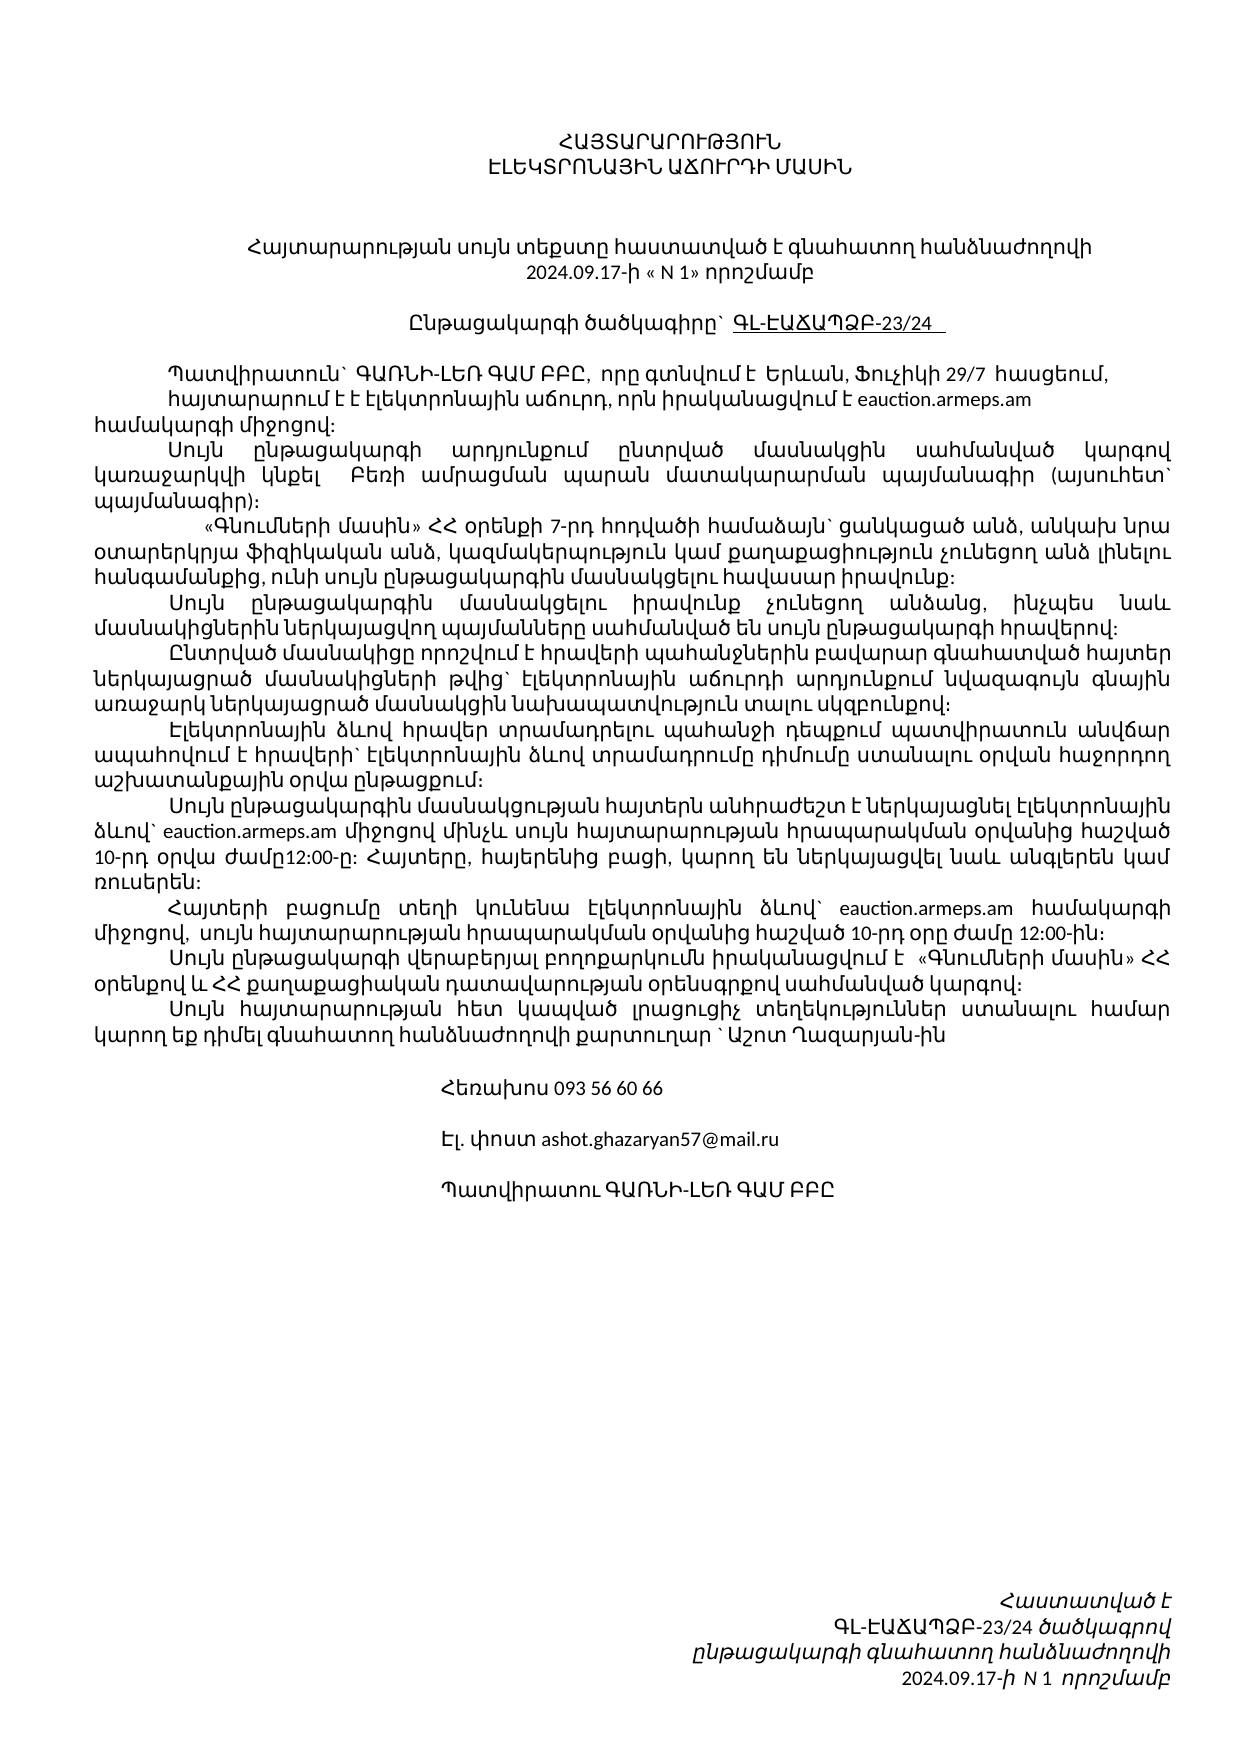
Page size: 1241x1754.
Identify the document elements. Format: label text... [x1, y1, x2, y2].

text հայտարարում է է էլեկտրոնային աճուրդ, որն իրականացվում է eauction.armeps.am համակարգի միջոցով: [94, 386, 1171, 437]
text Ընթացակարգի ծածկագիրը` ԳԼ-ԷԱՃԱՊՁԲ-23/24 [94, 310, 1171, 336]
text Պատվիրատուն` ԳԱՌՆԻ-ԼԵՌ ԳԱՄ ԲԲԸ, որը գտնվում է Երևան, Ֆուչիկի 29/7 հասցեում, [94, 361, 1171, 386]
text Սույն հայտարարության հետ կապված լրացուցիչ տեղեկություններ ստանալու համար կարող եք դիմել գնահատող հանձնաժողովի քարտուղար ` Աշոտ Ղազարյան-ին [94, 996, 1171, 1047]
text ԳԼ-ԷԱՃԱՊՁԲ-23/24 ծածկագրով [94, 1614, 1171, 1639]
text «Գնումների մասին» ՀՀ օրենքի 7-րդ հոդվածի համաձայն` ցանկացած անձ, անկախ նրա օտարերկրյա ֆիզիկական անձ, կազմակերպություն կամ քաղաքացիություն չունեցող անձ լինելու հանգամանքից, ունի սույն ընթացակարգին մասնակցելու հավասար իրավունք: [94, 513, 1171, 590]
text Սույն ընթացակարգին մասնակցության հայտերն անհրաժեշտ է ներկայացնել էլեկտրոնային ձևով` eauction.armeps.am միջոցով մինչև սույն հայտարարության հրապարակման օրվանից հաշված 10-րդ օրվա ժամը12:00-ը: Հայտերը, հայերենից բացի, կարող են ներկայացվել նաև անգլերեն կամ ռուսերեն: [94, 793, 1171, 895]
text ընթացակարգի գնահատող հանձնաժողովի [94, 1639, 1171, 1665]
text 2024.09.17 -ի « N 1» որոշմամբ [94, 259, 1171, 285]
text ԷԼԵԿՏՐՈՆԱՅԻՆ ԱՃՈՒՐԴԻ ՄԱՍԻՆ [94, 154, 1171, 180]
text Հեռախոս 093 56 60 66 [94, 1076, 1171, 1101]
text Սույն ընթացակարգի վերաբերյալ բողոքարկումն իրականացվում է «Գնումների մասին» ՀՀ օրենքով և ՀՀ քաղաքացիական դատավարության օրենսգրքով սահմանված կարգով։ [94, 946, 1171, 996]
text Հայտարարության սույն տեքստը հաստատված է գնահատող հանձնաժողովի [94, 234, 1171, 259]
text Սույն ընթացակարգի արդյունքում ընտրված մասնակցին սահմանված կարգով կառաջարկվի կնքել Բեռի ամրացման պարան մատակարարման պայմանագիր (այսուհետ` պայմանագիր)։ [94, 437, 1171, 513]
text Էլեկտրոնային ձևով հրավեր տրամադրելու պահանջի դեպքում պատվիրատուն անվճար ապահովում է հրավերի` էլեկտրոնային ձևով տրամադրումը դիմումը ստանալու օրվան հաջորդող աշխատանքային օրվա ընթացքում։ [94, 717, 1171, 793]
text Պատվիրատու ԳԱՌՆԻ-ԼԵՌ ԳԱՄ ԲԲԸ [94, 1177, 1171, 1203]
text Ընտրված մասնակիցը որոշվում է հրավերի պահանջներին բավարար գնահատված հայտեր ներկայացրած մասնակիցների թվից` էլեկտրոնային աճուրդի արդյունքում նվազագույն գնային առաջարկ ներկայացրած մասնակցին նախապատվություն տալու սկզբունքով։ [94, 641, 1171, 717]
text 2024.09.17 -ի N 1 որոշմամբ [94, 1665, 1171, 1690]
text Էլ. փոստ ashot.ghazaryan57@mail.ru [94, 1126, 1171, 1152]
text Հայտերի բացումը տեղի կունենա էլեկտրոնային ձևով` eauction.armeps.am համակարգի միջոցով, սույն հայտարարության հրապարակման օրվանից հաշված 10-րդ օրը ժամը 12:00-ին։ [94, 895, 1171, 946]
text Սույն ընթացակարգին մասնակցելու իրավունք չունեցող անձանց, ինչպես նաև մասնակիցներին ներկայացվող պայմանները սահմանված են սույն ընթացակարգի հրավերով: [94, 590, 1171, 641]
text ՀԱՅՏԱՐԱՐՈՒԹՅՈՒՆ [94, 129, 1171, 154]
text Հաստատված է [94, 1589, 1171, 1614]
